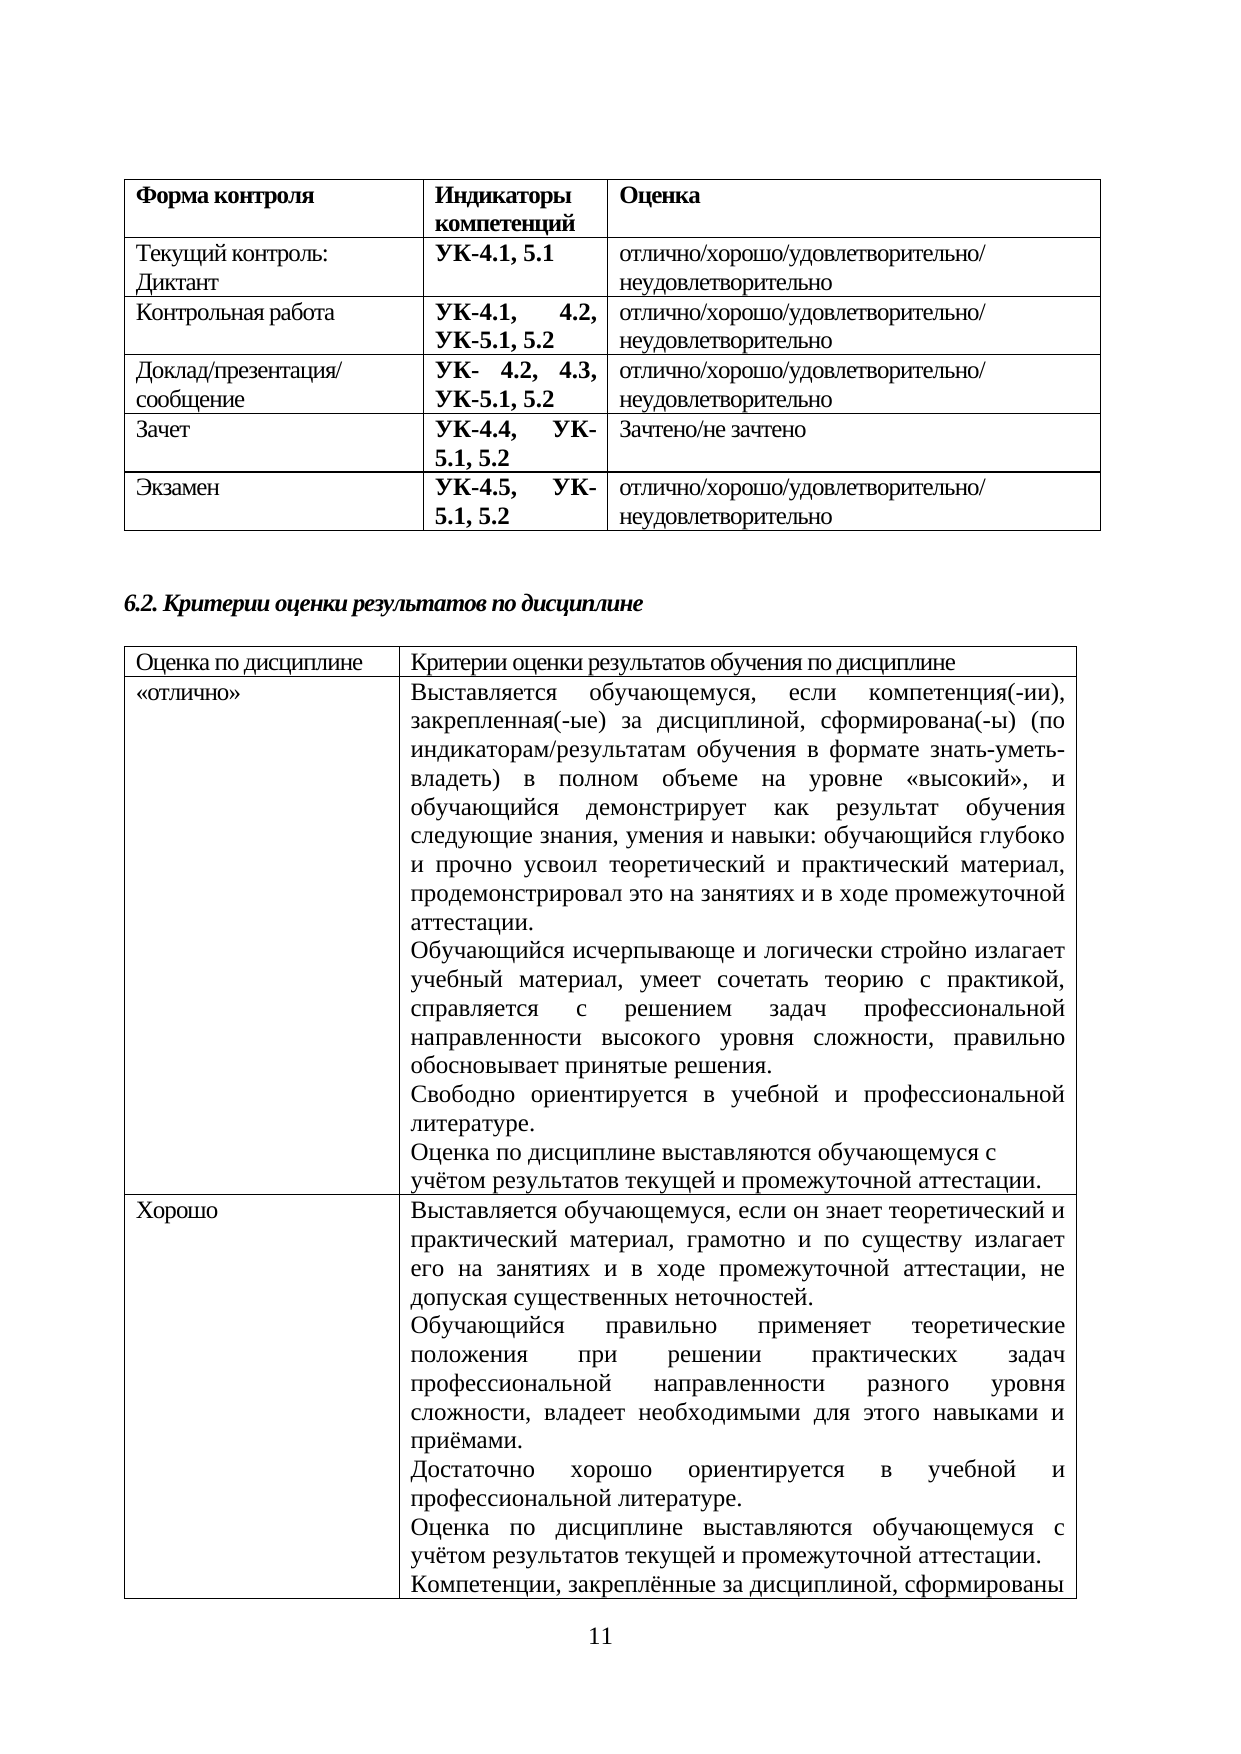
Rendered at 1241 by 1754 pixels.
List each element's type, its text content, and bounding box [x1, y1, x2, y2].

table_cell Экзамен [125, 473, 423, 530]
table_cell Хорошо [125, 1195, 399, 1598]
table_cell отлично/хорошо/удовлетворительно/неудовлетворительно [608, 238, 1100, 296]
table_cell «отлично» [125, 677, 399, 1194]
table_cell УК-4.1, 5.1 [424, 238, 607, 296]
table_cell УК-4.5, УК-5.1, 5.2 [424, 473, 607, 530]
table_cell отлично/хорошо/удовлетворительно/неудовлетворительно [608, 473, 1100, 530]
table_cell УК-4.1, 4.2, УК-5.1, 5.2 [424, 297, 607, 354]
table_cell УК- 4.2, 4.3, УК-5.1, 5.2 [424, 355, 607, 413]
table_cell УК-4.4, УК-5.1, 5.2 [424, 414, 607, 471]
table_header Оценка [608, 180, 1100, 237]
table_cell Выставляется обучающемуся, если компетенция(-ии), закрепленная(-ые) за дисциплиной, сформирована(-ы) (по индикаторам/результатам обучения в формате знать-уметь-владеть) в полном объеме на уровне «высокий», и обучающийся демонстрирует как результат обучения следующие знания, умения и навыки: обучающийся глубоко и прочно усвоил теоретический и практический материал, продемонстрировал это на занятиях и в ходе промежуточной аттестации. Обучающийся исчерпывающе и логически стройно излагает учебный материал, умеет сочетать теорию с практикой, справляется с решением задач профессиональной направленности высокого уровня сложности, правильно обосновывает принятые решения. Свободно ориентируется в учебной и профессиональной литературе. Оценка по дисциплине выставляются обучающемуся с учётом результатов текущей и промежуточной аттестации. [400, 677, 1076, 1194]
table_header Индикаторы компетенций [424, 180, 607, 237]
text 6.2. Критерии оценки результатов по дисциплине [124, 588, 1077, 617]
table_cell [400, 1195, 1076, 1598]
table_cell Зачтено/не зачтено [608, 414, 1100, 471]
table_cell отлично/хорошо/удовлетворительно/неудовлетворительно [608, 297, 1100, 354]
table_cell Доклад/презентация/сообщение [125, 355, 423, 413]
table_cell Контрольная работа [125, 297, 423, 354]
table_header Оценка по дисциплине [125, 647, 399, 676]
table_cell Текущий контроль: Диктант [125, 238, 423, 296]
table_header Критерии оценки результатов обучения по дисциплине [400, 647, 1076, 676]
table_header Форма контроля [125, 180, 423, 237]
table_cell Зачет [125, 414, 423, 471]
table_cell отлично/хорошо/удовлетворительно/неудовлетворительно [608, 355, 1100, 413]
